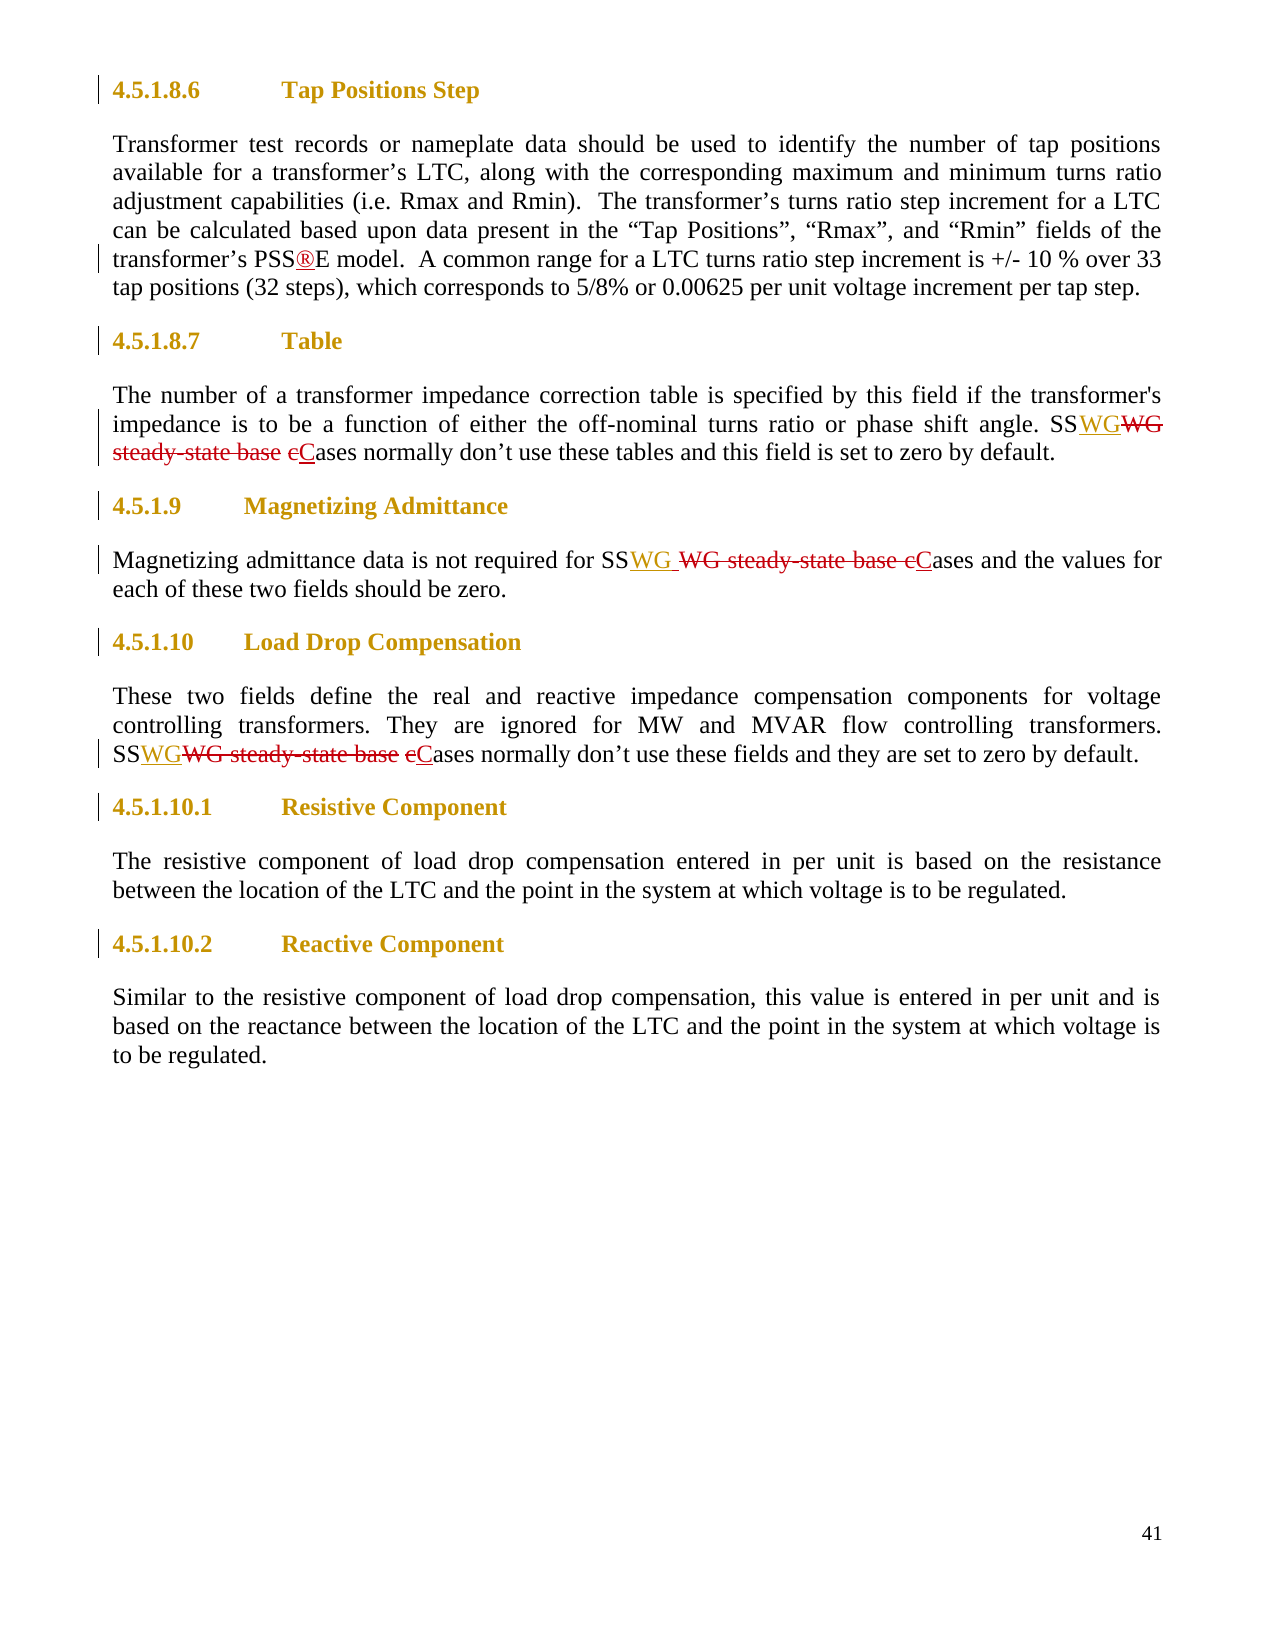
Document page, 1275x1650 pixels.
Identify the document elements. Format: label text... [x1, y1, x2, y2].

text These two fields define the real and reactive impedance compensation components for voltage controlling transformers. They are ignored for MW and MVAR flow controlling transformers. SS ases normally don’t use these fields and they are set to zero by default. [112, 681, 1162, 767]
text Similar to the resistive component of load drop compensation, this value is entered in per unit and is based on the reactance between the location of the LTC and the point in the system at which voltage is to be regulated. [112, 982, 1162, 1069]
text The resistive component of load drop compensation entered in per unit is based on the resistance between the location of the LTC and the point in the system at which voltage is to be regulated. [112, 846, 1162, 904]
text 4.5.1.10 Load Drop Compensation [112, 627, 1162, 656]
text 4.5.1.8.6 Tap Positions Step [112, 75, 1162, 104]
text 4.5.1.10.1 Resistive Component [112, 792, 1162, 821]
text The number of a transformer impedance correction table is specified by this field if the transformer's impedance is to be a function of either the off-nominal turns ratio or phase shift angle. SS ases normally don’t use these tables and this field is set to zero by default. [112, 380, 1162, 466]
text 4.5.1.8.7 Table [112, 326, 1162, 355]
text Transformer test records or nameplate data should be used to identify the number of tap positions available for a transformer’s LTC, along with the corresponding maximum and minimum turns ratio adjustment capabilities (i.e. Rmax and Rmin). The transformer’s turns ratio step increment for a LTC can be calculated based upon data present in the “Tap Positions”, “Rmax”, and “Rmin” fields of the transformer’s PSSE model. A common range for a LTC turns ratio step increment is +/- 10 % over 33 tap positions (32 steps), which corresponds to 5/8% or 0.00625 per unit voltage increment per tap step. [112, 129, 1162, 301]
text 4.5.1.10.2 Reactive Component [112, 929, 1162, 957]
text Magnetizing admittance data is not required for SSases and the values for each of these two fields should be zero. [112, 545, 1162, 602]
text 4.5.1.9 Magnetizing Admittance [112, 491, 1162, 520]
